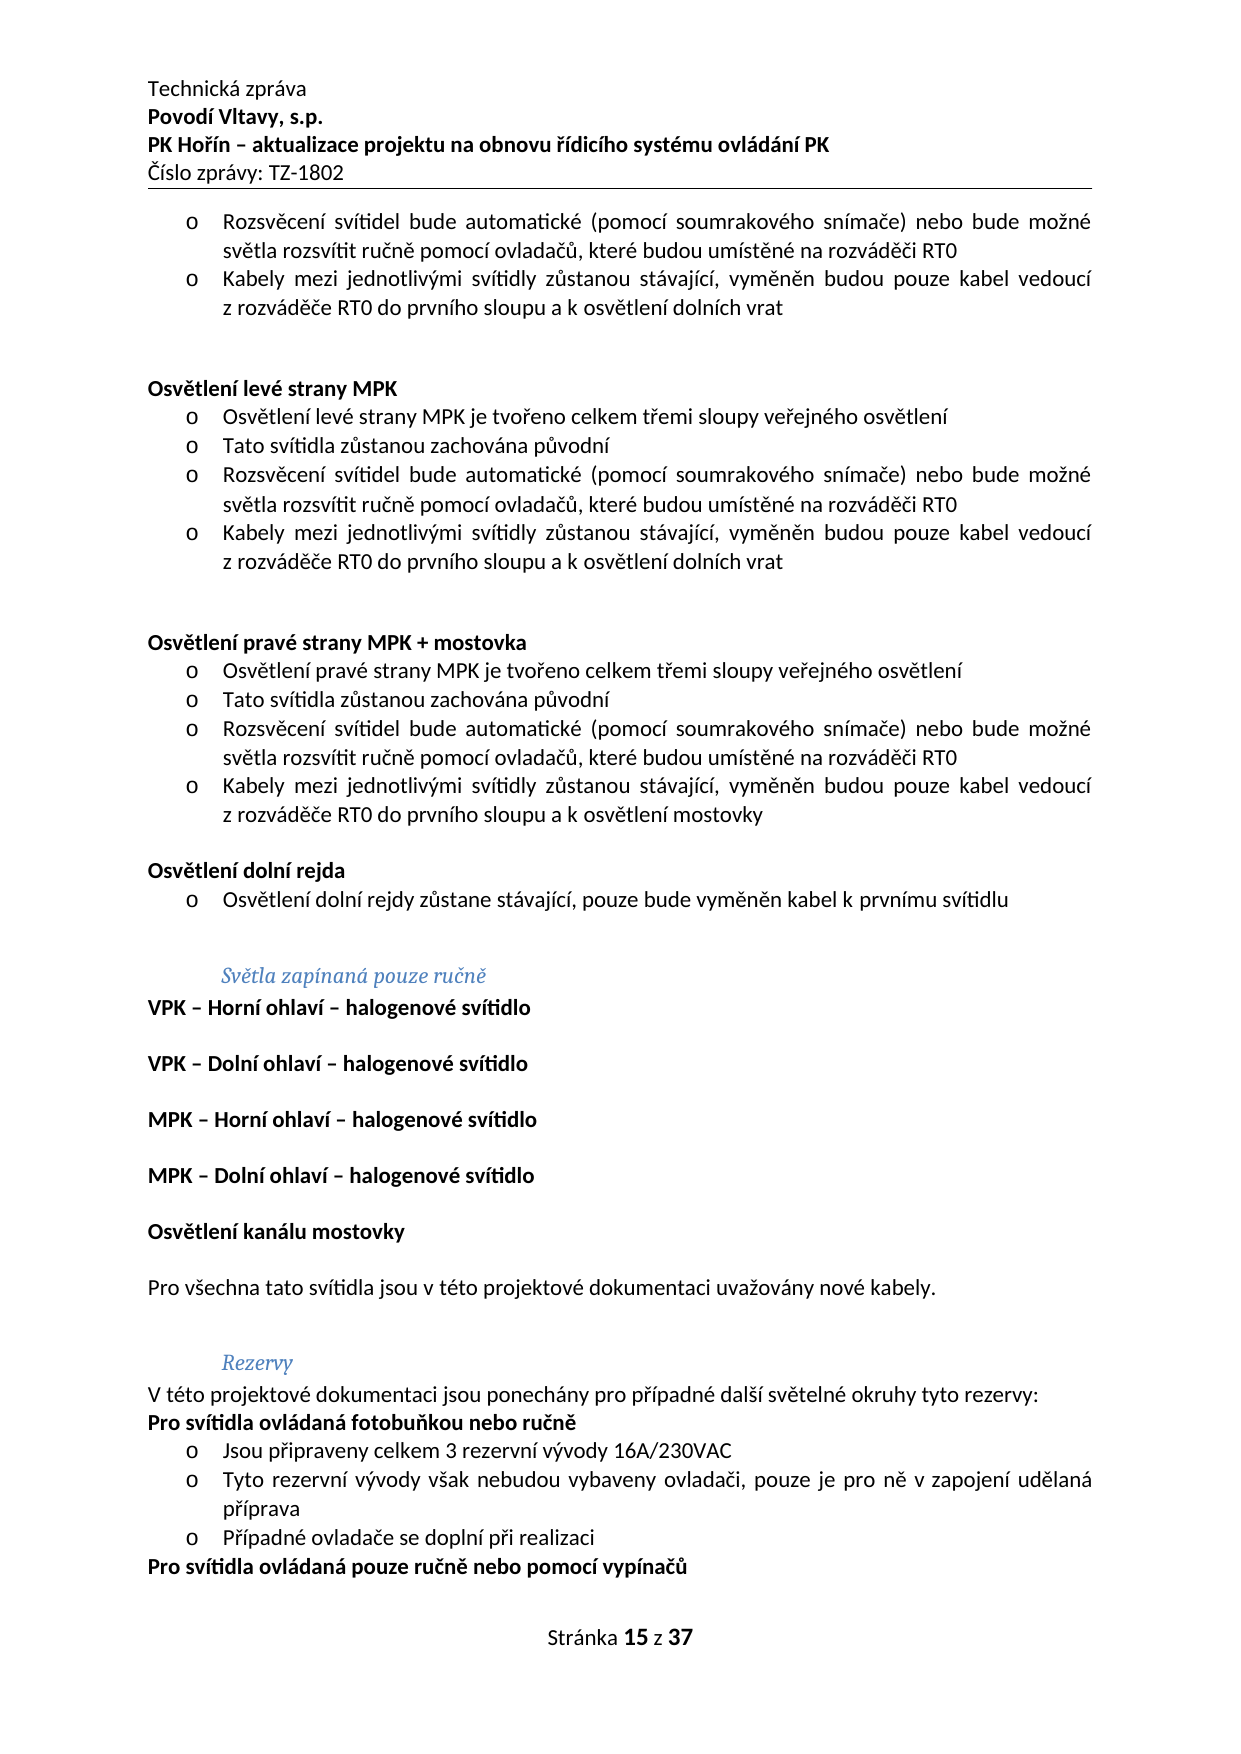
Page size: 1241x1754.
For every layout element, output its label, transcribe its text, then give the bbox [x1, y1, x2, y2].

list Jsou připraveny celkem 3 rezervní vývody 16A/230VAC [185, 1436, 1092, 1465]
list Tato svítidla zůstanou zachována původní [185, 431, 1092, 461]
subtitle Rezervy [148, 1350, 1092, 1376]
list Tato svítidla zůstanou zachována původní [185, 685, 1092, 714]
text Osvětlení levé strany MPK [148, 374, 1092, 402]
list Osvětlení pravé strany MPK je tvořeno celkem třemi sloupy veřejného osvětlení [185, 656, 1092, 685]
text MPK – Dolní ohlaví – halogenové svítidlo [148, 1161, 1092, 1189]
text Pro všechna tato svítidla jsou v této projektové dokumentaci uvažovány nové kabely. [148, 1273, 1092, 1301]
text Osvětlení dolní rejda [148, 857, 1092, 885]
text Pro svítidla ovládaná pouze ručně nebo pomocí vypínačů [148, 1552, 1092, 1580]
text Osvětlení kanálu mostovky [148, 1217, 1092, 1245]
text VPK – Horní ohlaví – halogenové svítidlo [148, 993, 1092, 1021]
text V této projektové dokumentaci jsou ponechány pro případné další světelné okruhy tyto rezervy: [148, 1380, 1092, 1408]
list Osvětlení dolní rejdy zůstane stávající, pouze bude vyměněn kabel k prvnímu svítidlu [185, 885, 1092, 914]
list Kabely mezi jednotlivými svítidly zůstanou stávající, vyměněn budou pouze kabel vedoucí z rozváděče RT0 do prvního sloupu a k osvětlení mostovky [185, 771, 1092, 829]
text Pro svítidla ovládaná fotobuňkou nebo ručně [148, 1408, 1092, 1436]
text MPK – Horní ohlaví – halogenové svítidlo [148, 1105, 1092, 1133]
list Kabely mezi jednotlivými svítidly zůstanou stávající, vyměněn budou pouze kabel vedoucí z rozváděče RT0 do prvního sloupu a k osvětlení dolních vrat [185, 264, 1092, 321]
list Kabely mezi jednotlivými svítidly zůstanou stávající, vyměněn budou pouze kabel vedoucí z rozváděče RT0 do prvního sloupu a k osvětlení dolních vrat [185, 518, 1092, 575]
text Osvětlení pravé strany MPK + mostovka [148, 628, 1092, 656]
subtitle Světla zapínaná pouze ručně [148, 963, 1092, 989]
list Osvětlení levé strany MPK je tvořeno celkem třemi sloupy veřejného osvětlení [185, 402, 1092, 431]
list Případné ovladače se doplní při realizaci [185, 1523, 1092, 1552]
text VPK – Dolní ohlaví – halogenové svítidlo [148, 1049, 1092, 1077]
list Tyto rezervní vývody však nebudou vybaveny ovladači, pouze je pro ně v zapojení udělaná příprava [185, 1465, 1092, 1523]
